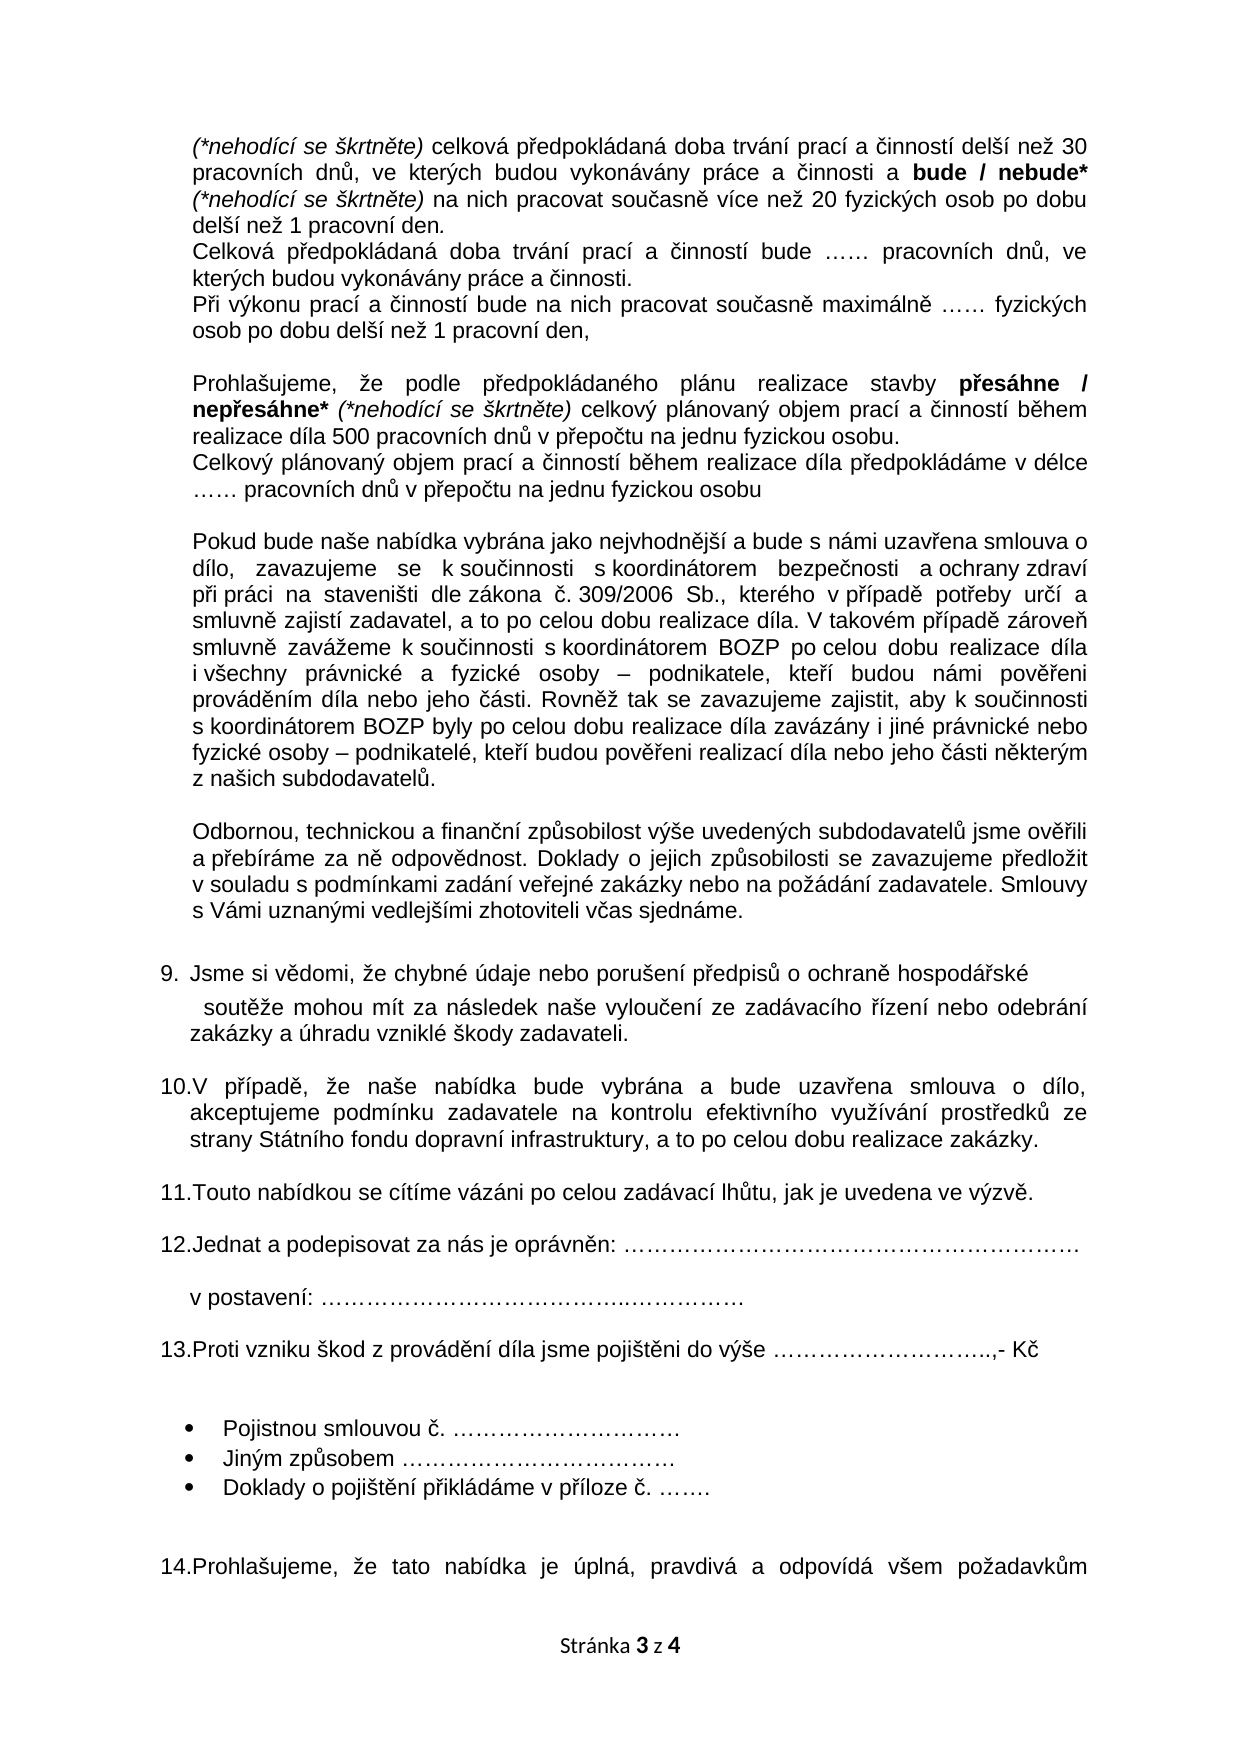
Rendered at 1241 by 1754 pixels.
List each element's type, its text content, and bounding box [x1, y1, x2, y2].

text Pokud bude naše nabídka vybrána jako nejvhodnější a bude s námi uzavřena smlouva o dílo, zavazujeme se k součinnosti s koordinátorem bezpečnosti a ochrany zdraví při práci na staveništi dle zákona č. 309/2006 Sb., kterého v případě potřeby určí a smluvně zajistí zadavatel, a to po celou dobu realizace díla. V takovém případě zároveň smluvně zavážeme k součinnosti s koordinátorem BOZP po celou dobu realizace díla i všechny právnické a fyzické osoby – podnikatele, kteří budou námi pověřeni prováděním díla nebo jeho části. Rovněž tak se zavazujeme zajistit, aby k součinnosti s koordinátorem BOZP byly po celou dobu realizace díla zavázány i jiné právnické nebo fyzické osoby – podnikatelé, kteří budou pověřeni realizací díla nebo jeho části některým z našich subdodavatelů. [192, 528, 1088, 792]
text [160, 1554, 1088, 1580]
list Jiným způsobem ……………………………… [185, 1445, 1092, 1471]
text v postavení: …………………………………..…………… [189, 1284, 1094, 1310]
text 12.Jednat a podepisovat za nás je oprávněn: …………………………………………………… [160, 1231, 1094, 1257]
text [192, 133, 1088, 238]
text 9. Jsme si vědomi, že chybné údaje nebo porušení předpisů o ochraně hospodářské [160, 959, 1087, 986]
list Pojistnou smlouvou č. ………………………… [185, 1415, 1092, 1442]
text Celkový plánovaný objem prací a činností během realizace díla předpokládáme v délce …… pracovních dnů v přepočtu na jednu fyzickou osobu [192, 449, 1088, 502]
text 10.V případě, že naše nabídka bude vybrána a bude uzavřena smlouva o dílo, akceptujeme podmínku zadavatele na kontrolu efektivního využívání prostředků ze strany Státního fondu dopravní infrastruktury, a to po celou dobu realizace zakázky. [160, 1073, 1087, 1152]
text 13.Proti vzniku škod z provádění díla jsme pojištěni do výše ………………………..,- Kč [160, 1336, 1094, 1363]
text Při výkonu prací a činností bude na nich pracovat současně maximálně …… fyzických osob po dobu delší než 1 pracovní den, [192, 291, 1088, 344]
text 11.Touto nabídkou se cítíme vázáni po celou zadávací lhůtu, jak je uvedena ve výzvě. [160, 1178, 1094, 1205]
text Odbornou, technickou a finanční způsobilost výše uvedených subdodavatelů jsme ověřili a přebíráme za ně odpovědnost. Doklady o jejich způsobilosti se zavazujeme předložit v souladu s podmínkami zadání veřejné zakázky nebo na požádání zadavatele. Smlouvy s Vámi uznanými vedlejšími zhotoviteli včas sjednáme. [192, 818, 1088, 923]
list Doklady o pojištění přikládáme v příloze č. ……. [185, 1474, 1092, 1501]
text Prohlašujeme, že podle předpokládaného plánu realizace stavby přesáhne / nepřesáhne* (*nehodící se škrtněte) celkový plánovaný objem prací a činností během realizace díla 500 pracovních dnů v přepočtu na jednu fyzickou osobu. [192, 370, 1088, 449]
text soutěže mohou mít za následek naše vyloučení ze zadávacího řízení nebo odebrání zakázky a úhradu vzniklé škody zadavateli. [160, 994, 1087, 1047]
text Celková předpokládaná doba trvání prací a činností bude …… pracovních dnů, ve kterých budou vykonávány práce a činnosti. [192, 238, 1088, 291]
